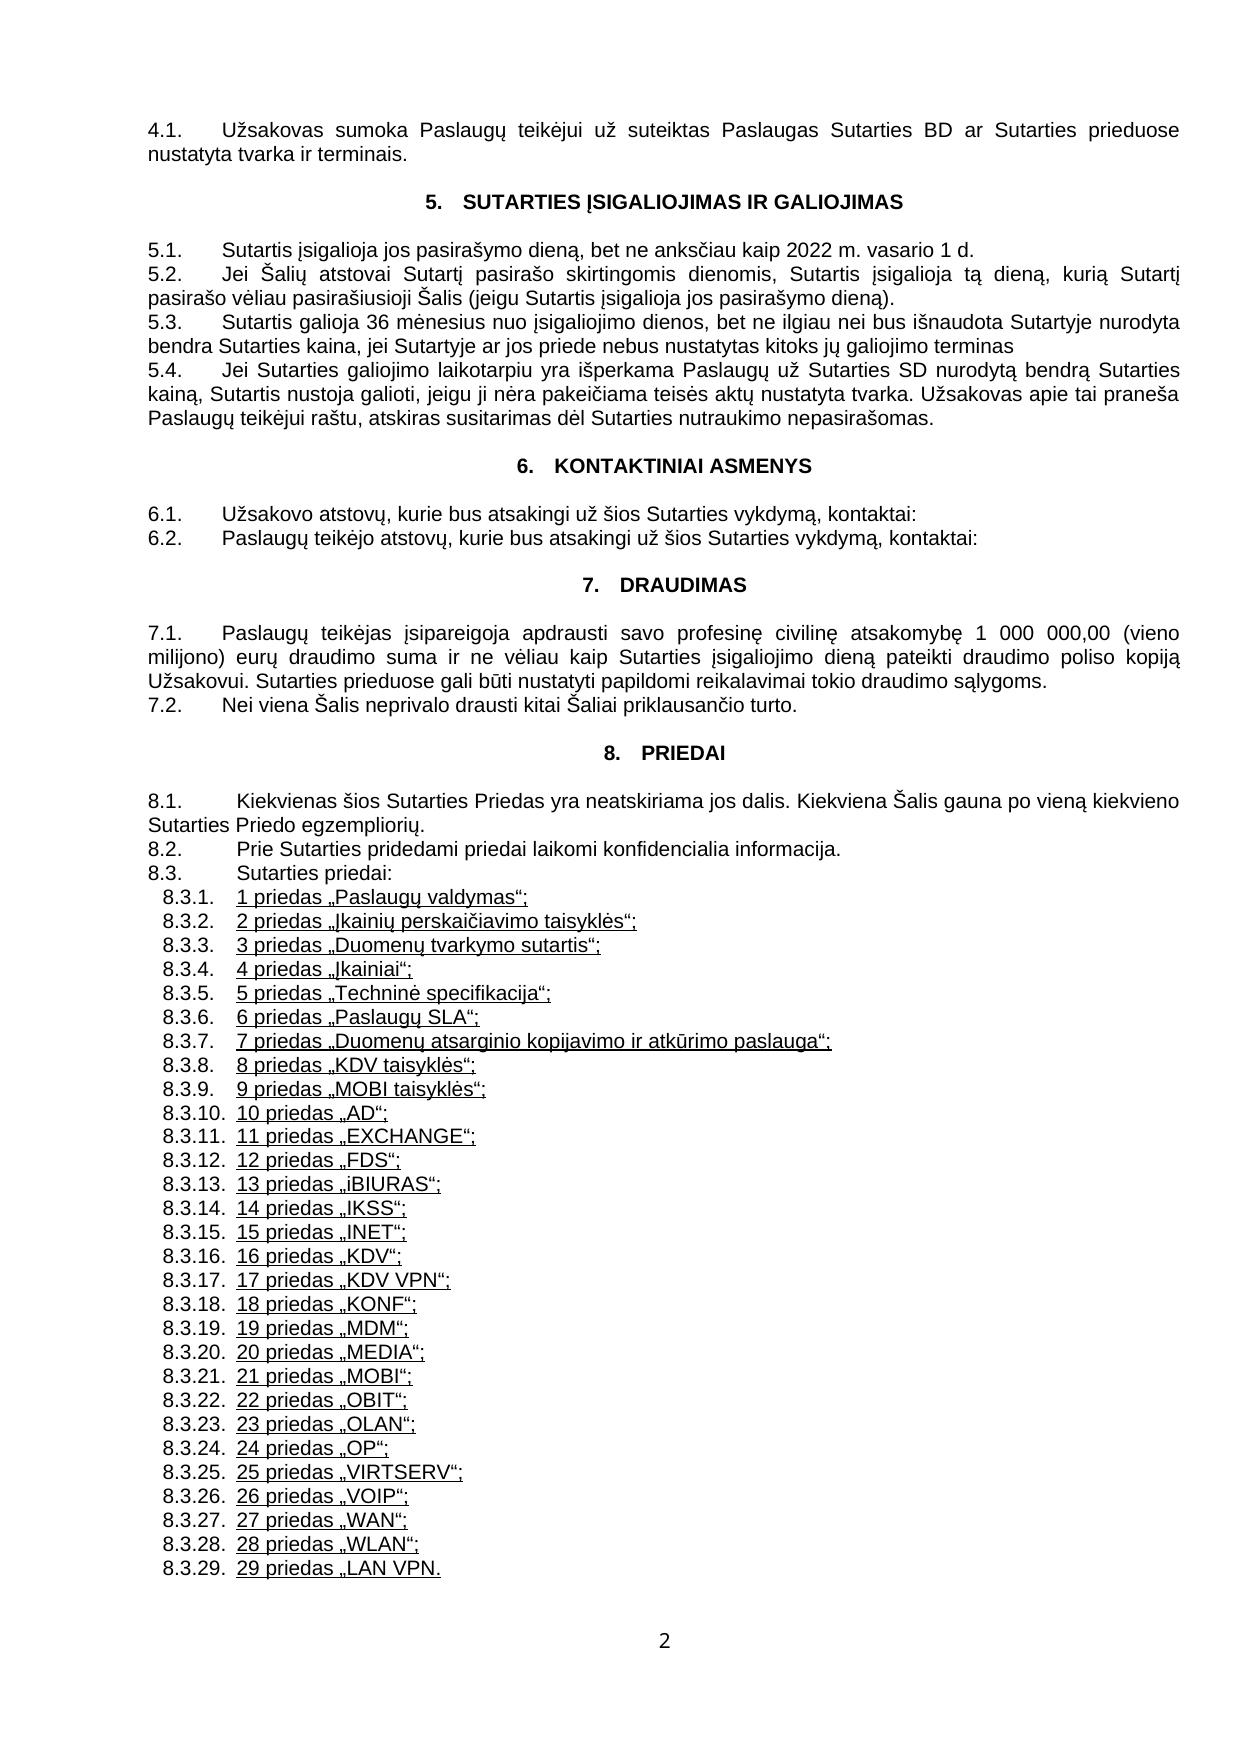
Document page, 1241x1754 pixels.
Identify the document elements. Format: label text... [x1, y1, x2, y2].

list 15 priedas „INET“; [162, 1220, 1181, 1244]
list 10 priedas „AD“; [162, 1100, 1181, 1124]
list 2 priedas „Įkainių perskaičiavimo taisyklės“; [162, 909, 1181, 933]
list 21 priedas „MOBI“; [162, 1364, 1181, 1388]
list 26 priedas „VOIP“; [162, 1484, 1181, 1508]
list 25 priedas „VIRTSERV“; [162, 1460, 1181, 1484]
list 20 priedas „MEDIA“; [162, 1340, 1181, 1364]
list PRIEDAI [148, 741, 1181, 765]
list Jei Šalių atstovai Sutartį pasirašo skirtingomis dienomis, Sutartis įsigalioja tą dieną, kurią Sutartį pasirašo vėliau pasirašiusioji Šalis (jeigu Sutartis įsigalioja jos pasirašymo dieną). [148, 262, 1181, 310]
list Sutartis galioja 36 mėnesius nuo įsigaliojimo dienos, bet ne ilgiau nei bus išnaudota Sutartyje nurodyta bendra Sutarties kaina, jei Sutartyje ar jos priede nebus nustatytas kitoks jų galiojimo terminas [148, 310, 1181, 358]
list KONTAKTINIAI ASMENYS [148, 453, 1181, 477]
list Paslaugų teikėjo atstovų, kurie bus atsakingi už šios Sutarties vykdymą, kontaktai: [148, 525, 1181, 549]
list SUTARTIES ĮSIGALIOJIMAS IR GALIOJIMAS [148, 190, 1181, 214]
list 24 priedas „OP“; [162, 1436, 1181, 1460]
list Paslaugų teikėjas įsipareigoja apdrausti savo profesinę civilinę atsakomybę 1 000 000,00 (vieno milijono) eurų draudimo suma ir ne vėliau kaip Sutarties įsigaliojimo dieną pateikti draudimo poliso kopiją Užsakovui. Sutarties prieduose gali būti nustatyti papildomi reikalavimai tokio draudimo sąlygoms. [148, 621, 1181, 693]
list 7 priedas „Duomenų atsarginio kopijavimo ir atkūrimo paslauga“; [162, 1028, 1181, 1052]
list 19 priedas „MDM“; [162, 1316, 1181, 1340]
list 18 priedas „KONF“; [162, 1292, 1181, 1316]
list 13 priedas „iBIURAS“; [162, 1172, 1181, 1196]
list Užsakovas sumoka Paslaugų teikėjui už suteiktas Paslaugas Sutarties BD ar Sutarties prieduose nustatyta tvarka ir terminais. [148, 118, 1181, 166]
list Sutartis įsigalioja jos pasirašymo dieną, bet ne anksčiau kaip 2022 m. vasario 1 d. [148, 238, 1181, 262]
list 14 priedas „IKSS“; [162, 1196, 1181, 1220]
list Užsakovo atstovų, kurie bus atsakingi už šios Sutarties vykdymą, kontaktai: [148, 501, 1181, 525]
list 1 priedas „Paslaugų valdymas“; [162, 885, 1181, 909]
list 28 priedas „WLAN“; [162, 1532, 1181, 1556]
list 3 priedas „Duomenų tvarkymo sutartis“; [162, 933, 1181, 957]
list Jei Sutarties galiojimo laikotarpiu yra išperkama Paslaugų už Sutarties SD nurodytą bendrą Sutarties kainą, Sutartis nustoja galioti, jeigu ji nėra pakeičiama teisės aktų nustatyta tvarka. Užsakovas apie tai praneša Paslaugų teikėjui raštu, atskiras susitarimas dėl Sutarties nutraukimo nepasirašomas. [148, 358, 1181, 429]
list 16 priedas „KDV“; [162, 1244, 1181, 1268]
list 22 priedas „OBIT“; [162, 1388, 1181, 1412]
list 4 priedas „Įkainiai“; [162, 957, 1181, 981]
list Prie Sutarties pridedami priedai laikomi konfidencialia informacija. [148, 837, 1181, 861]
list 9 priedas „MOBI taisyklės“; [162, 1076, 1181, 1100]
list 29 priedas „LAN VPN. [162, 1556, 1181, 1579]
list 11 priedas „EXCHANGE“; [162, 1124, 1181, 1148]
list 12 priedas „FDS“; [162, 1148, 1181, 1172]
list 8 priedas „KDV taisyklės“; [162, 1052, 1181, 1076]
list Kiekvienas šios Sutarties Priedas yra neatskiriama jos dalis. Kiekviena Šalis gauna po vieną kiekvieno Sutarties Priedo egzempliorių. [148, 789, 1181, 837]
list 17 priedas „KDV VPN“; [162, 1268, 1181, 1292]
list Sutarties priedai: [148, 861, 1181, 885]
list 27 priedas „WAN“; [162, 1508, 1181, 1532]
list 6 priedas „Paslaugų SLA“; [162, 1004, 1181, 1028]
list DRAUDIMAS [148, 573, 1181, 597]
list 23 priedas „OLAN“; [162, 1412, 1181, 1436]
list Nei viena Šalis neprivalo drausti kitai Šaliai priklausančio turto. [148, 693, 1181, 717]
list 5 priedas „Techninė specifikacija“; [162, 981, 1181, 1004]
